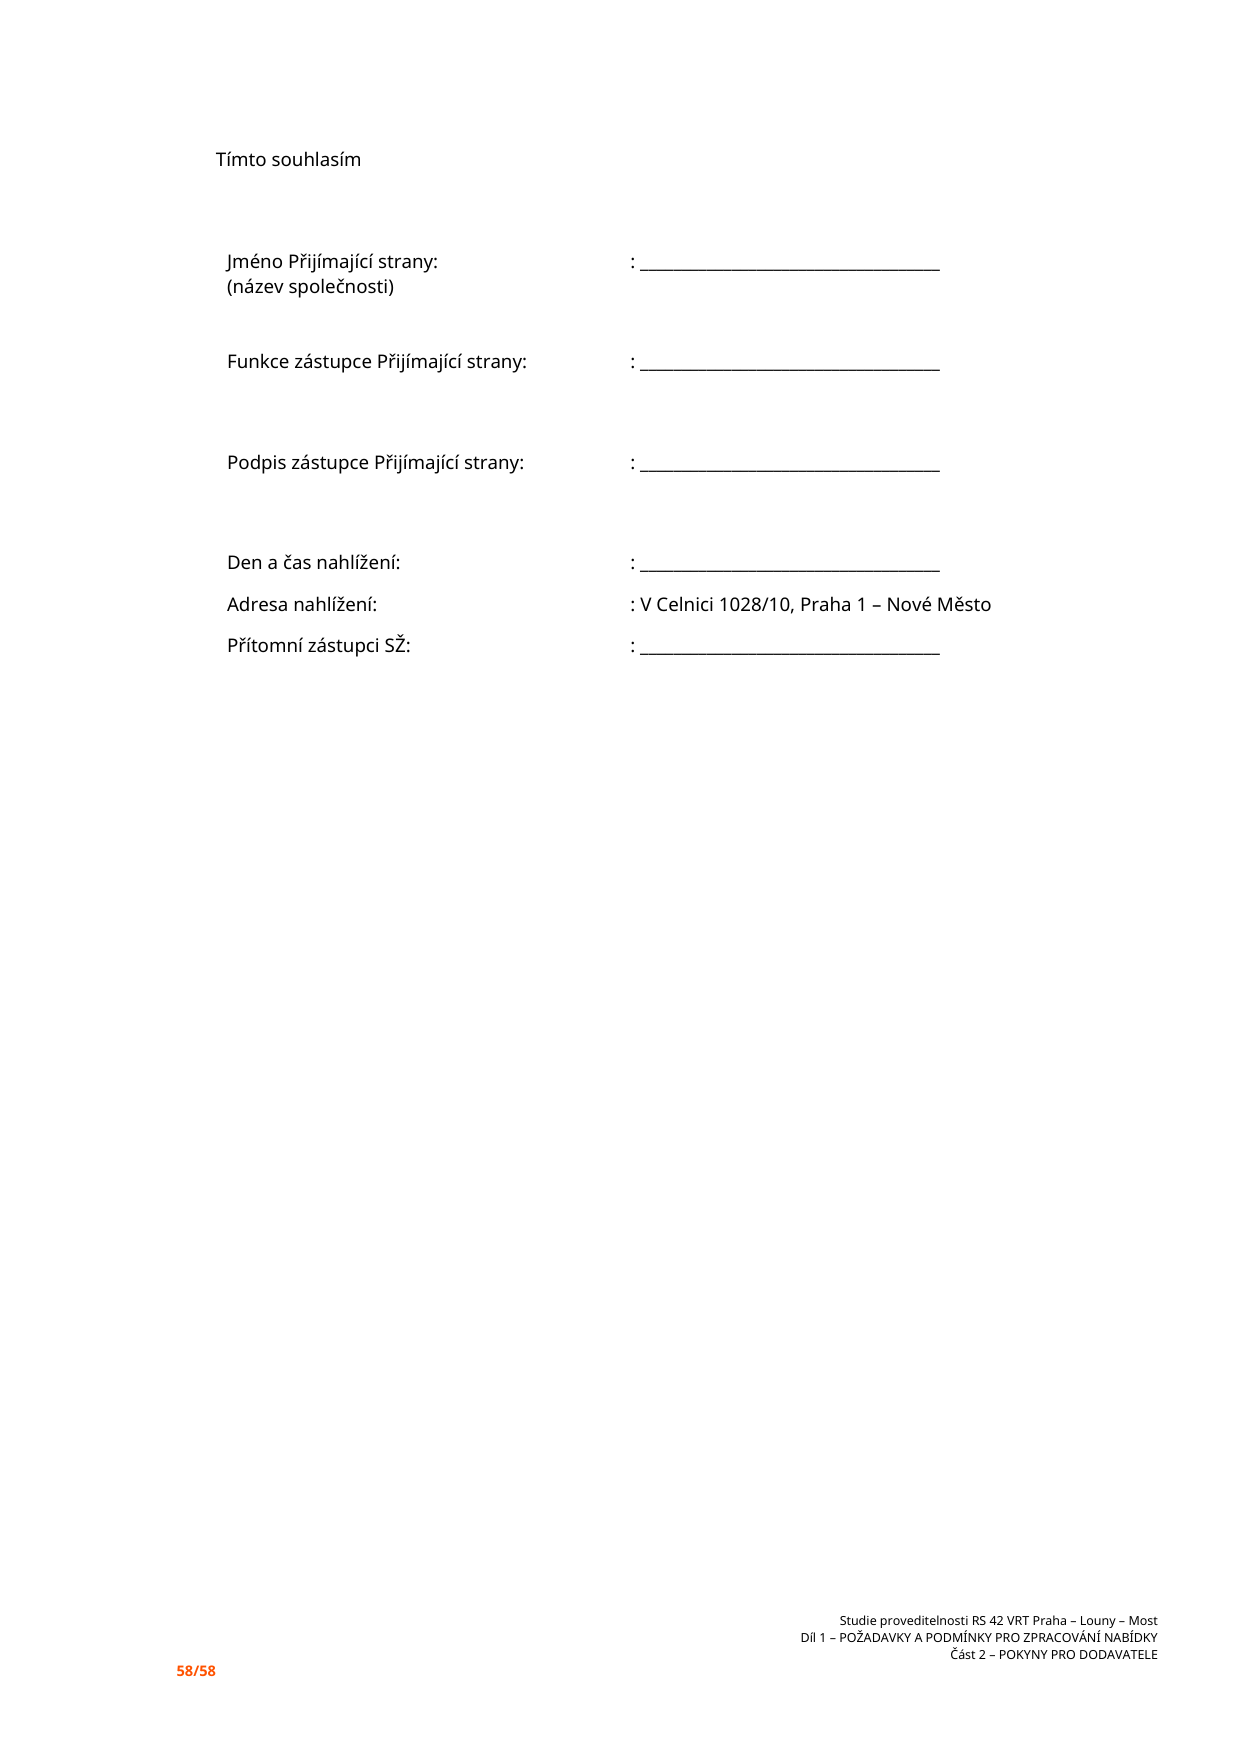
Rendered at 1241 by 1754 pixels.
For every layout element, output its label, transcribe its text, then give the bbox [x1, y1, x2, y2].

text Tímto souhlasím [216, 146, 1122, 172]
table_header : ____________________________________ [619, 248, 1122, 349]
table_cell : V Celnici 1028/10, Praha 1 – Nové Město [619, 591, 1122, 632]
table_cell Den a čas nahlížení: [216, 550, 619, 591]
table_cell Funkce zástupce Přijímající strany: [216, 349, 619, 449]
table_cell : ____________________________________ [619, 349, 1122, 449]
table_cell : ____________________________________ [619, 449, 1122, 549]
table_cell : ____________________________________ [619, 632, 1122, 673]
table_cell Adresa nahlížení: [216, 591, 619, 632]
table_cell Přítomní zástupci SŽ: [216, 632, 619, 673]
table_cell : ____________________________________ [619, 550, 1122, 591]
table_header Jméno Přijímající strany: (název společnosti) [216, 248, 619, 349]
table_cell Podpis zástupce Přijímající strany: [216, 449, 619, 549]
